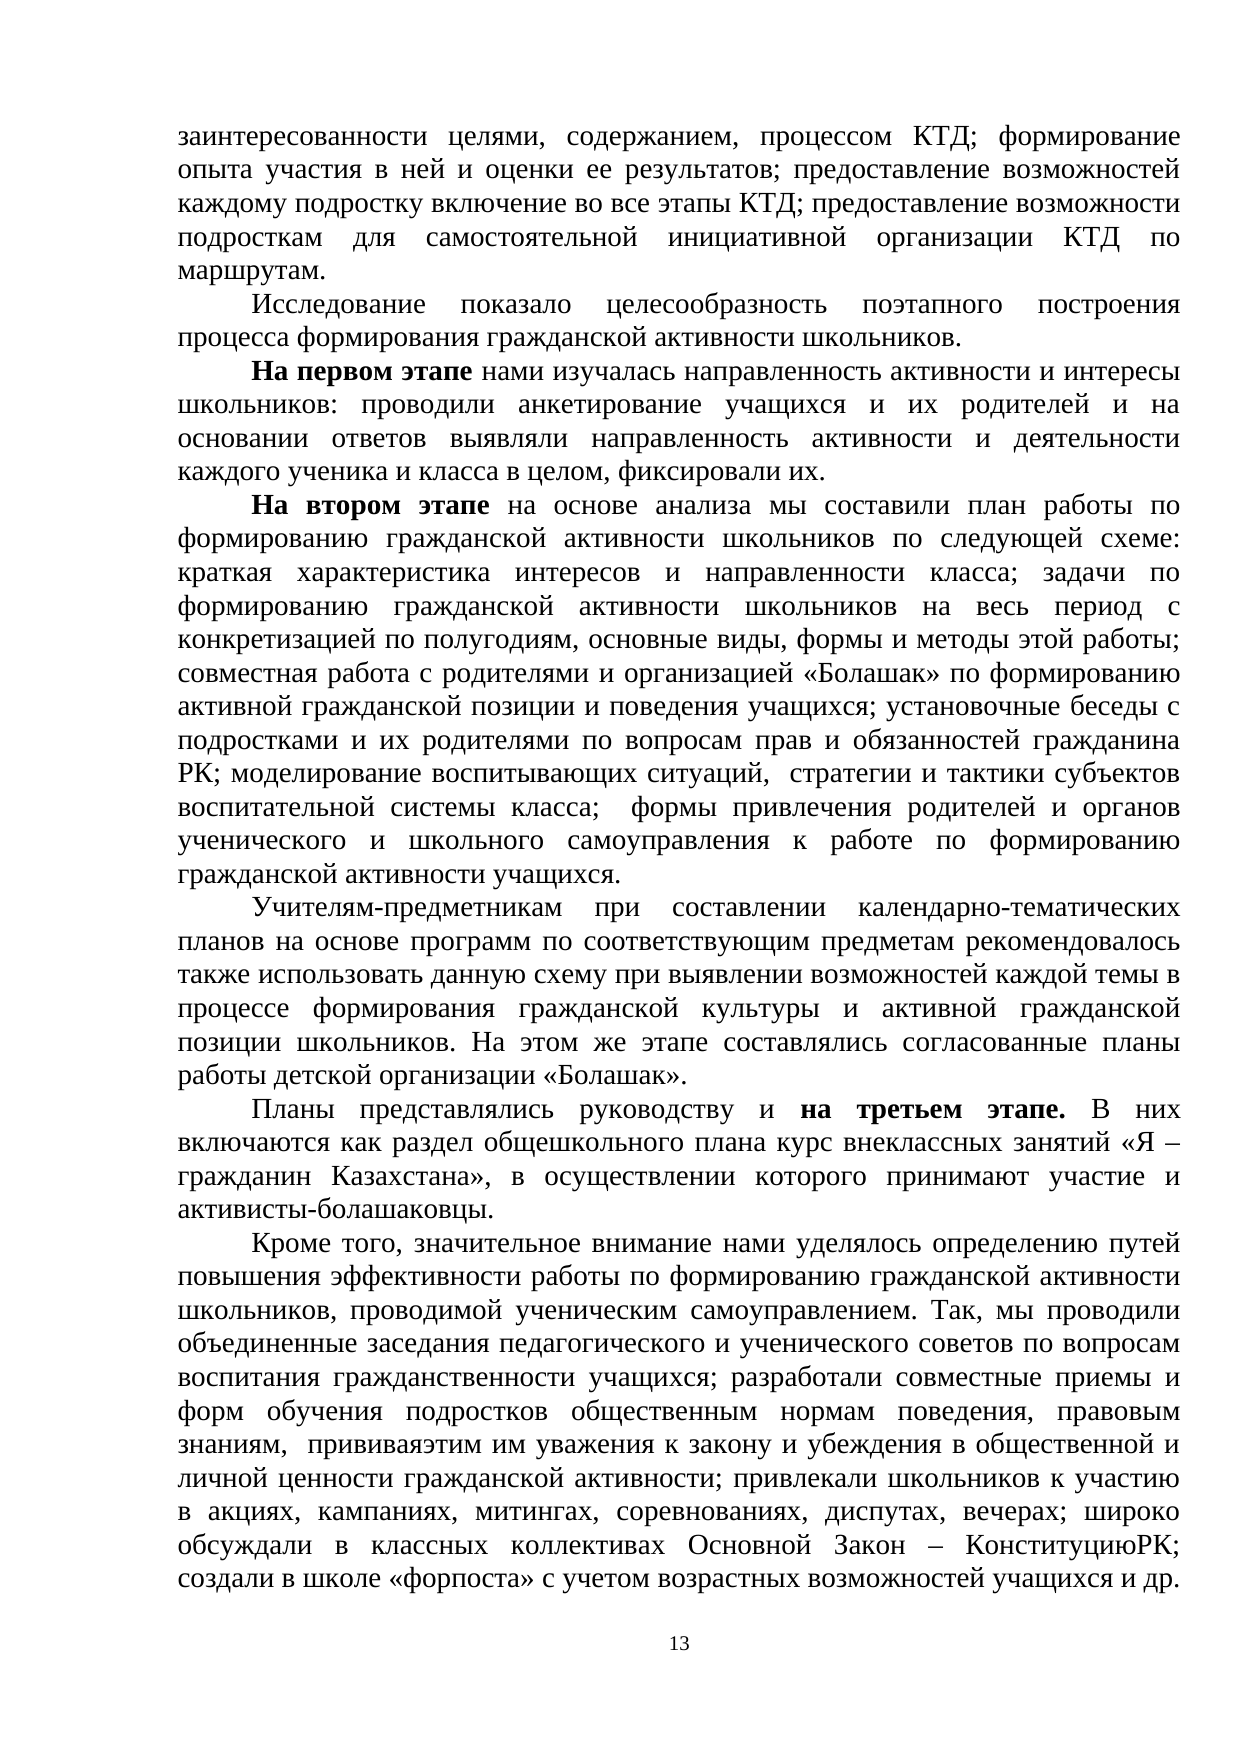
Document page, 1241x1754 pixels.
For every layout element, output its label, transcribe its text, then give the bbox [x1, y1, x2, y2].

text Планы представлялись руководству и на третьем этапе. В них включаются как раздел общешкольного плана курс внеклассных занятий «Я – гражданин Казахстана», в осуществлении которого принимают участие и активисты-болашаковцы. [177, 1091, 1181, 1225]
text Исследование показало целесообразность поэтапного построения процесса формирования гражданской активности школьников. [177, 286, 1181, 353]
text Кроме того, значительное внимание нами уделялось определению путей повышения эффективности работы по формированию гражданской активности школьников, проводимой ученическим самоуправлением. Так, мы проводили объединенные заседания педагогического и ученического советов по вопросам воспитания гражданственности учащихся; разработали совместные приемы и форм обучения подростков общественным нормам поведения, правовым знаниям, прививаяэтим им уважения к закону и убеждения в общественной и личной ценности гражданской активности; привлекали школьников к участию в акциях, кампаниях, митингах, соревнованиях, диспутах, вечерах; широко обсуждали в классных коллективах Основной Закон – КонституциюРК; создали в школе «форпоста» с учетом возрастных возможностей учащихся и др. [177, 1225, 1181, 1594]
text На втором этапе на основе анализа мы составили план работы по формированию гражданской активности школьников по следующей схеме: краткая характеристика интересов и направленности класса; задачи по формированию гражданской активности школьников на весь период с конкретизацией по полугодиям, основные виды, формы и методы этой работы; совместная работа с родителями и организацией «Болашак» по формированию активной гражданской позиции и поведения учащихся; установочные беседы с подростками и их родителями по вопросам прав и обязанностей гражданина РК; моделирование воспитывающих ситуаций, стратегии и тактики субъектов воспитательной системы класса; формы привлечения родителей и органов ученического и школьного самоуправления к работе по формированию гражданской активности учащихся. [177, 487, 1181, 889]
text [177, 118, 1181, 286]
text Учителям-предметникам при составлении календарно-тематических планов на основе программ по соответствующим предметам рекомендовалось также использовать данную схему при выявлении возможностей каждой темы в процессе формирования гражданской культуры и активной гражданской позиции школьников. На этом же этапе составлялись согласованные планы работы детской организации «Болашак». [177, 889, 1181, 1091]
text На первом этапе нами изучалась направленность активности и интересы школьников: проводили анкетирование учащихся и их родителей и на основании ответов выявляли направленность активности и деятельности каждого ученика и класса в целом, фиксировали их. [177, 353, 1181, 487]
